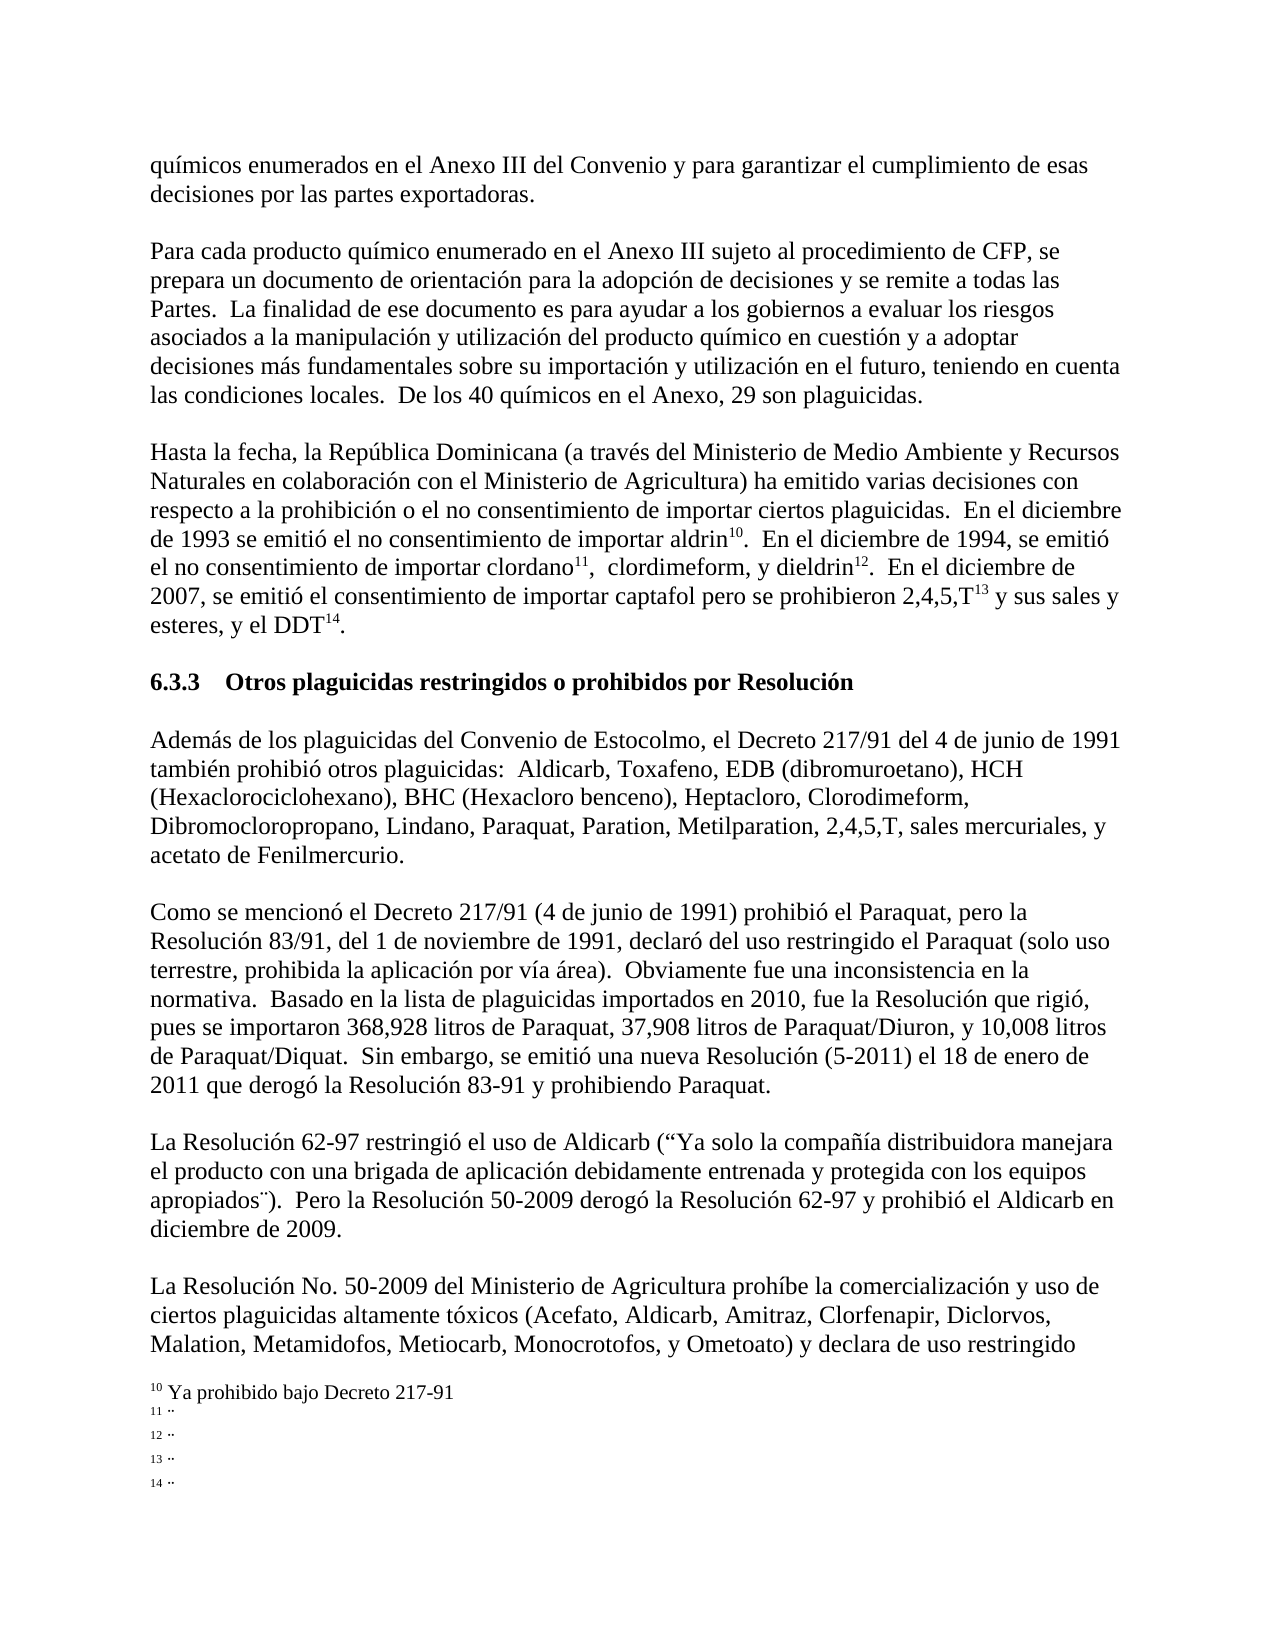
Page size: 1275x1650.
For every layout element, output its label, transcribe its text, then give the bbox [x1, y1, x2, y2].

text Para cada producto químico enumerado en el Anexo III sujeto al procedimiento de CFP, se prepara un documento de orientación para la adopción de decisiones y se remite a todas las Partes. La finalidad de ese documento es para ayudar a los gobiernos a evaluar los riesgos asociados a la manipulación y utilización del producto químico en cuestión y a adoptar decisiones más fundamentales sobre su importación y utilización en el futuro, teniendo en cuenta las condiciones locales. De los 40 químicos en el Anexo, 29 son plaguicidas. [150, 236, 1125, 409]
text Como se mencionó el Decreto 217/91 (4 de junio de 1991) prohibió el Paraquat, pero la Resolución 83/91, del 1 de noviembre de 1991, declaró del uso restringido el Paraquat (solo uso terrestre, prohibida la aplicación por vía área). Obviamente fue una inconsistencia en la normativa. Basado en la lista de plaguicidas importados en 2010, fue la Resolución que rigió, pues se importaron 368,928 litros de Paraquat, 37,908 litros de Paraquat/Diuron, y 10,008 litros de Paraquat/Diquat. Sin embargo, se emitió una nueva Resolución (5-2011) el 18 de enero de 2011 que derogó la Resolución 83-91 y prohibiendo Paraquat. [150, 897, 1125, 1099]
text Además de los plaguicidas del Convenio de Estocolmo, el Decreto 217/91 del 4 de junio de 1991 también prohibió otros plaguicidas: Aldicarb, Toxafeno, EDB (dibromuroetano), HCH (Hexaclorociclohexano), BHC (Hexacloro benceno), Heptacloro, Clorodimeform, Dibromocloropropano, Lindano, Paraquat, Paration, Metilparation, 2,4,5,T, sales mercuriales, y acetato de Fenilmercurio. [150, 725, 1125, 869]
text La Resolución 62-97 restringió el uso de Aldicarb (“Ya solo la compañía distribuidora manejara el producto con una brigada de aplicación debidamente entrenada y protegida con los equipos apropiados¨). Pero la Resolución 50-2009 derogó la Resolución 62-97 y prohibió el Aldicarb en diciembre de 2009. [150, 1127, 1125, 1242]
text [150, 1271, 1125, 1357]
text 6.3.3 Otros plaguicidas restringidos o prohibidos por Resolución [150, 667, 1125, 696]
text Hasta la fecha, la República Dominicana (a través del Ministerio de Medio Ambiente y Recursos Naturales en colaboración con el Ministerio de Agricultura) ha emitido varias decisiones con respecto a la prohibición o el no consentimiento de importar ciertos plaguicidas. En el diciembre de 1993 se emitió el no consentimiento de importar aldrin. En el diciembre de 1994, se emitió el no consentimiento de importar clordano, clordimeform, y dieldrin. En el diciembre de 2007, se emitió el consentimiento de importar captafol pero se prohibieron 2,4,5,T y sus sales y esteres, y el DDT. [150, 437, 1125, 639]
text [150, 150, 1125, 207]
